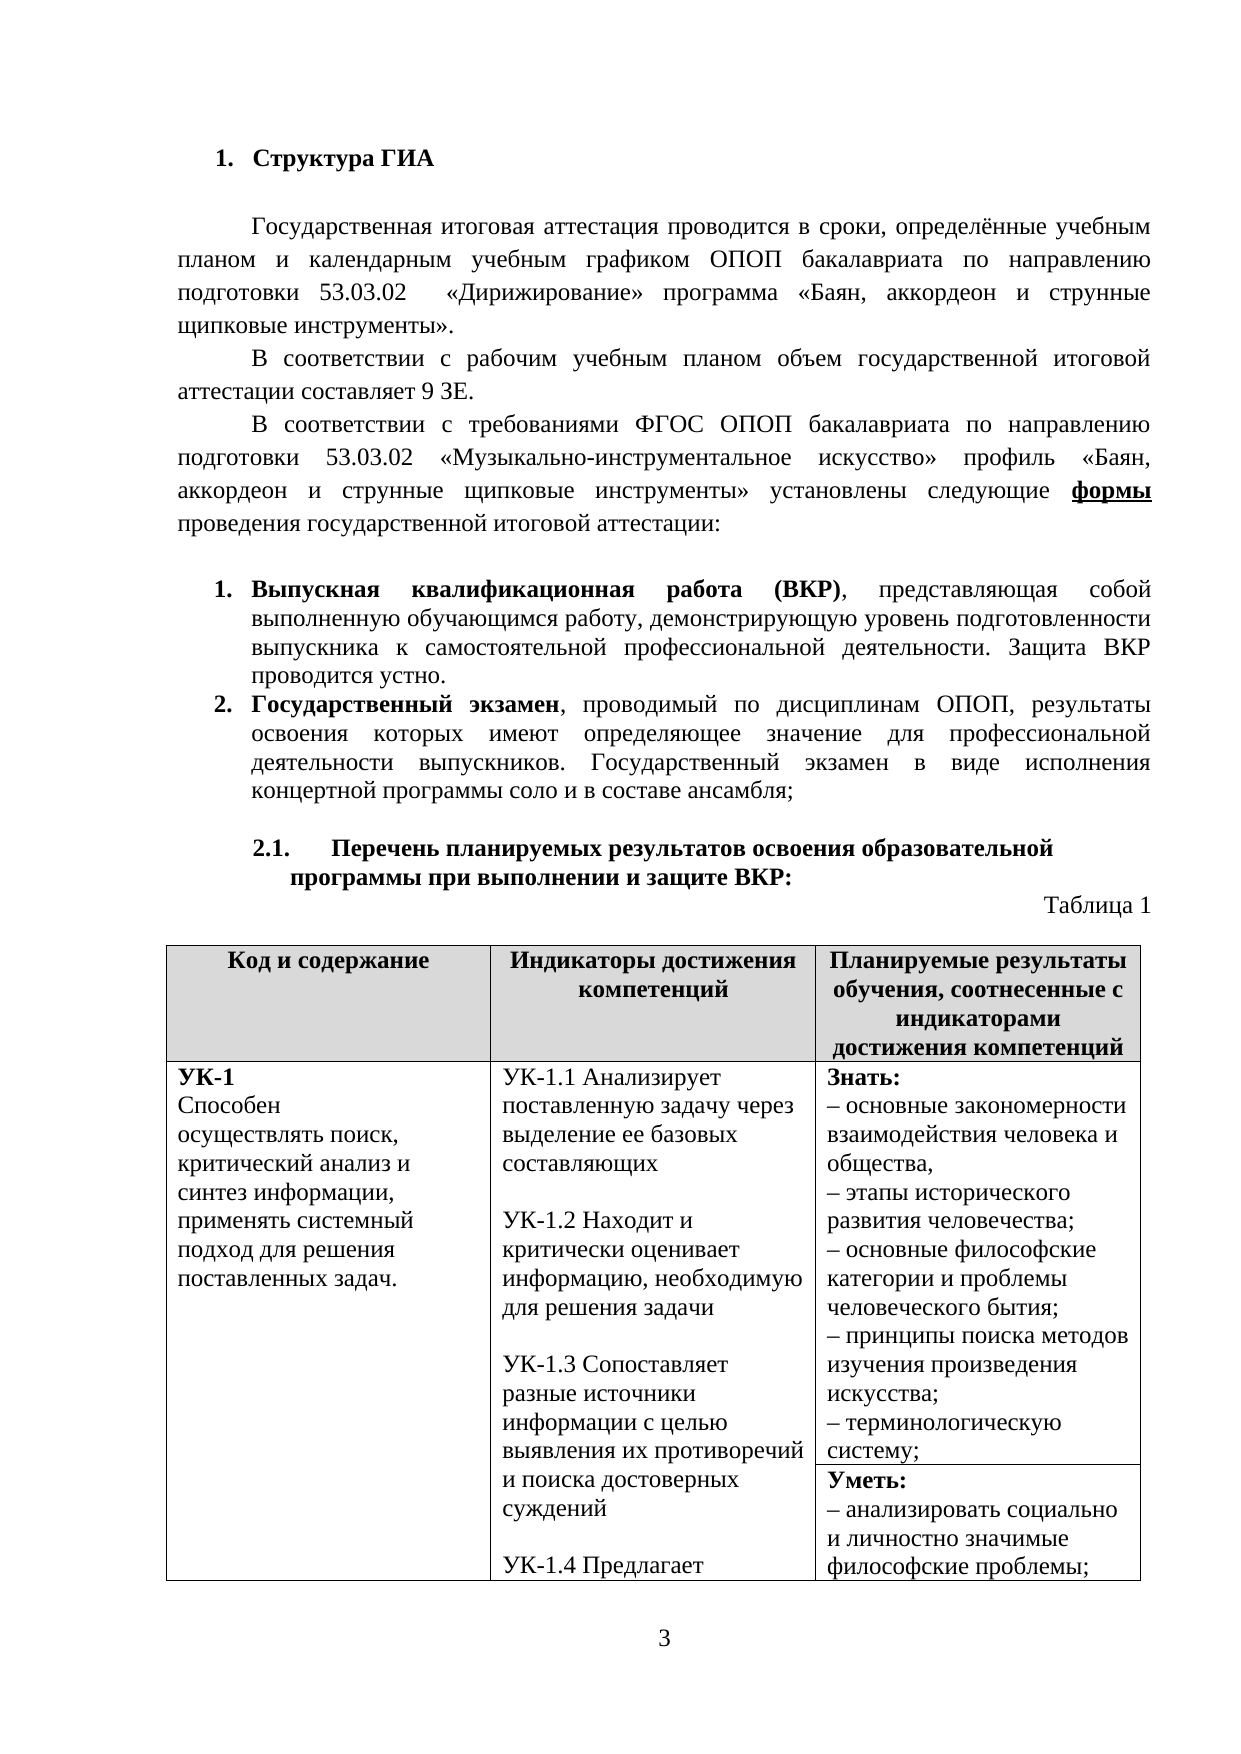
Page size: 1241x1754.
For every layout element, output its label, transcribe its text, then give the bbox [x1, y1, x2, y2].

list Государственная итоговая аттестация проводится в сроки, определённые учебным планом и календарным учебным графиком ОПОП бакалавриата по направлению подготовки 53.03.02 «Дирижирование» программа «Баян, аккордеон и струнные щипковые инструменты». [177, 211, 1152, 339]
subtitle Структура ГИА [215, 143, 1152, 172]
table_cell УК-1.1 Анализирует поставленную задачу через выделение ее базовых составляющих УК-1.2 Находит и критически оценивает информацию, необходимую для решения задачи УК-1.3 Сопоставляет разные источники информации с целью выявления их противоречий и поиска достоверных суждений УК-1.4 Предлагает различные варианты решения задачи, оценивая их последствия УК-1.5 Формулирует собственную гражданскую и мировоззренческую позицию с опорой на системный анализ философских взглядов и исторических закономерностей, процессов, явлений и событий [491, 1062, 815, 1580]
list Перечень планируемых результатов освоения образовательной программы при выполнении и защите ВКР: [252, 833, 1152, 891]
table_cell УК-1 Способен осуществлять поиск, критический анализ и синтез информации, применять системный подход для решения поставленных задач. [167, 1062, 490, 1580]
list В соответствии с рабочим учебным планом объем государственной итоговой аттестации составляет 9 ЗЕ. [177, 343, 1152, 405]
table_header Планируемые результаты обучения, соотнесенные с индикаторами достижения компетенций [816, 946, 1140, 1061]
table_cell Знать: – основные закономерности взаимодействия человека и общества, – этапы исторического развития человечества; – основные философские категории и проблемы человеческого бытия; – принципы поиска методов изучения произведения искусства; – терминологическую систему; [816, 1062, 1140, 1464]
list Государственный экзамен, проводимый по дисциплинам ОПОП, результаты освоения которых имеют определяющее значение для профессиональной деятельности выпускников. Государственный экзамен в виде исполнения концертной программы соло и в составе ансамбля; [213, 689, 1152, 804]
table_header Код и содержание [167, 946, 490, 1061]
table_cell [816, 1465, 1140, 1580]
list В соответствии с требованиями ФГОС ОПОП бакалавриата по направлению подготовки 53.03.02 «Музыкально-инструментальное искусство» профиль «Баян, аккордеон и струнные щипковые инструменты» установлены следующие формы проведения государственной итоговой аттестации: [177, 409, 1152, 537]
table_header Индикаторы достижения компетенций [491, 946, 815, 1061]
list Выпускная квалификационная работа (ВКР), представляющая собой выполненную обучающимся работу, демонстрирующую уровень подготовленности выпускника к самостоятельной профессиональной деятельности. Защита ВКР проводится устно. [213, 574, 1152, 689]
list Таблица 1 [252, 891, 1152, 919]
